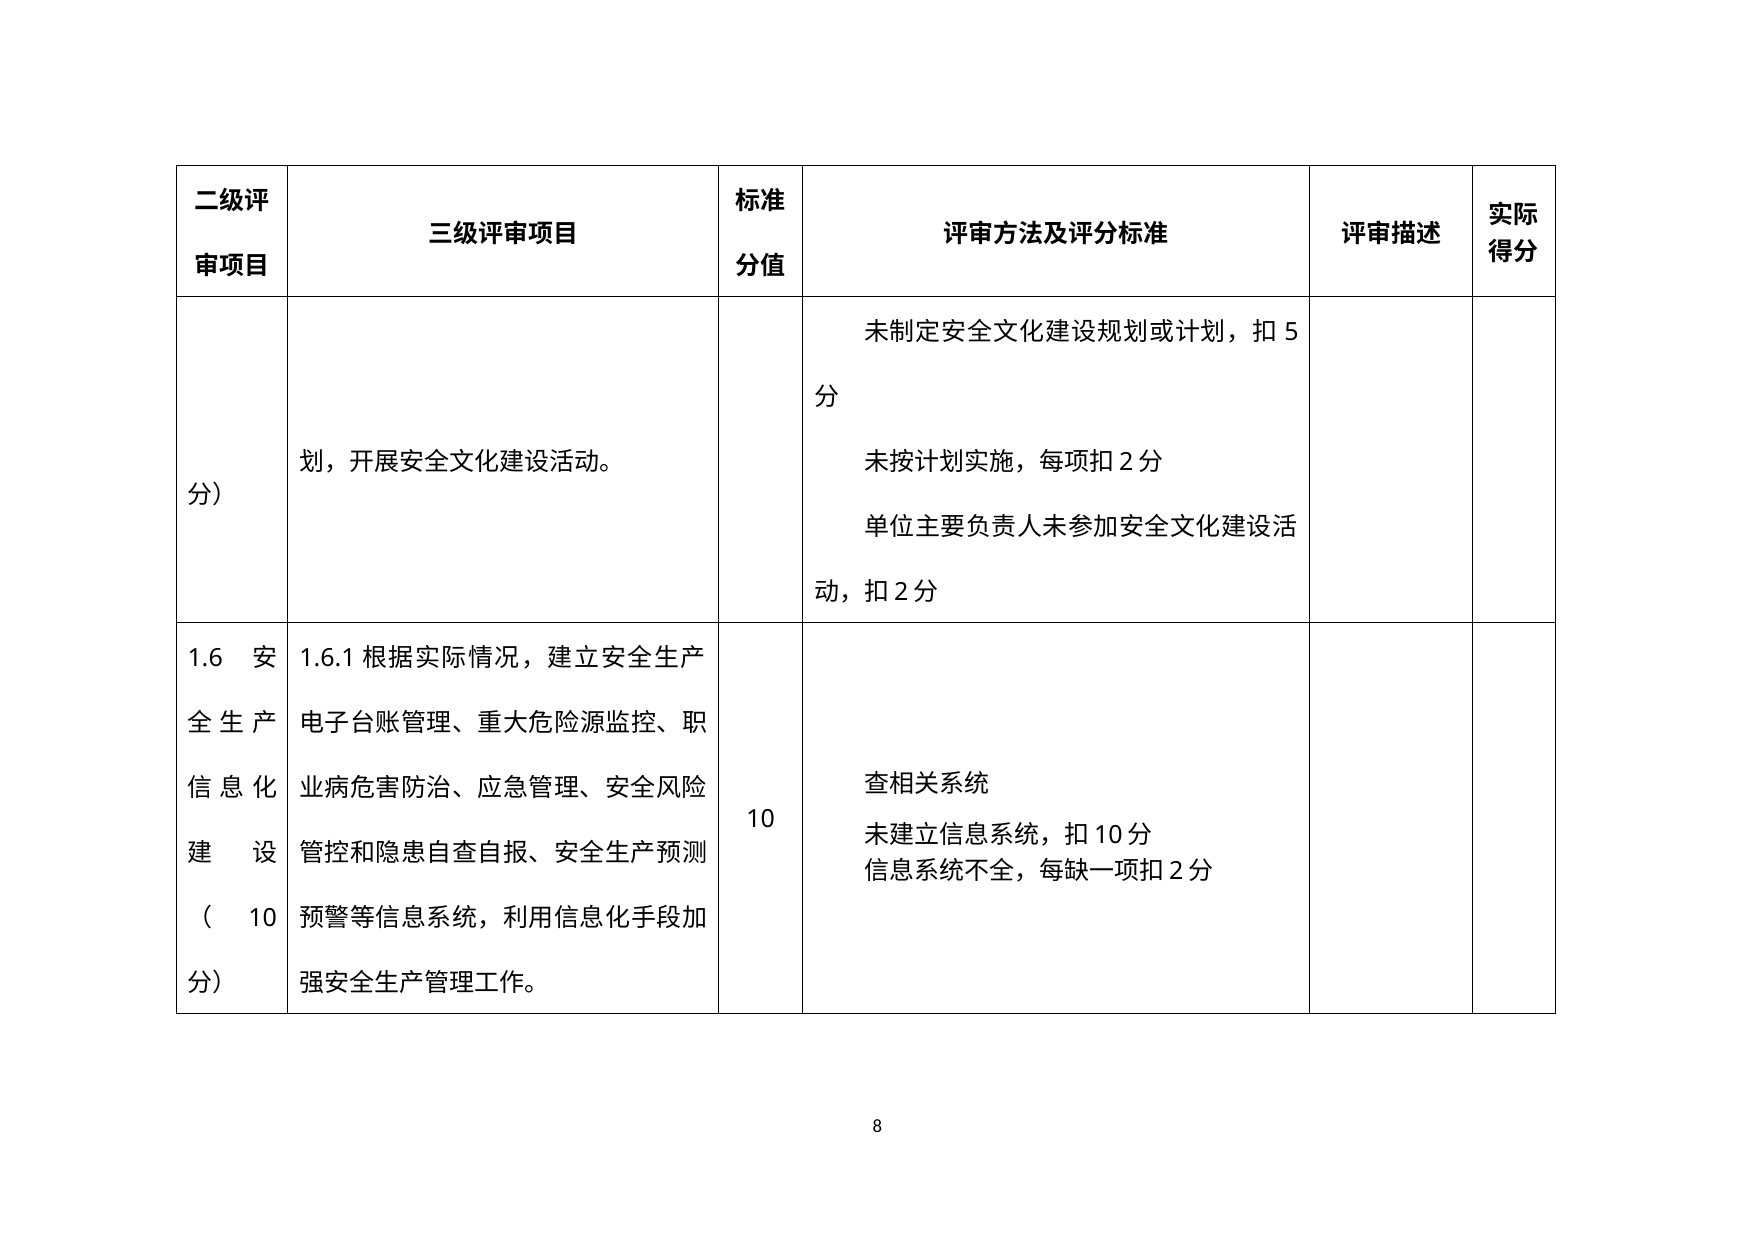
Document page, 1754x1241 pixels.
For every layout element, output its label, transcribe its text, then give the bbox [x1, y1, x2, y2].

table_header 实际得分 [1473, 166, 1555, 296]
table_cell [1310, 623, 1472, 1013]
table_header 二级评审项目 [177, 166, 287, 296]
table_cell [1473, 297, 1555, 622]
table_header 三级评审项目 [288, 166, 718, 296]
table_cell 1.5.2制定安全文化建设规划和计划，开展安全文化建设活动。 [288, 297, 718, 622]
table_cell 5 [719, 297, 802, 622]
table_cell [1310, 297, 1472, 622]
table_cell 1.6安全生产信息化建设（10分） [177, 623, 287, 1013]
table_header 标准分值 [719, 166, 802, 296]
table_cell 1.6.1根据实际情况，建立安全生产电子台账管理、重大危险源监控、职业病危害防治、应急管理、安全风险管控和隐患自查自报、安全生产预测预警等信息系统，利用信息化手段加强安全生产管理工作。 [288, 623, 718, 1013]
table_cell 查相关系统 未建立信息系统，扣10分 信息系统不全，每缺一项扣2分 [803, 623, 1309, 1013]
table_cell [1473, 623, 1555, 1013]
table_cell 10 [719, 623, 802, 1013]
table_header 评审描述 [1310, 166, 1472, 296]
table_header 评审方法及评分标准 [803, 166, 1309, 296]
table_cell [803, 297, 1309, 622]
